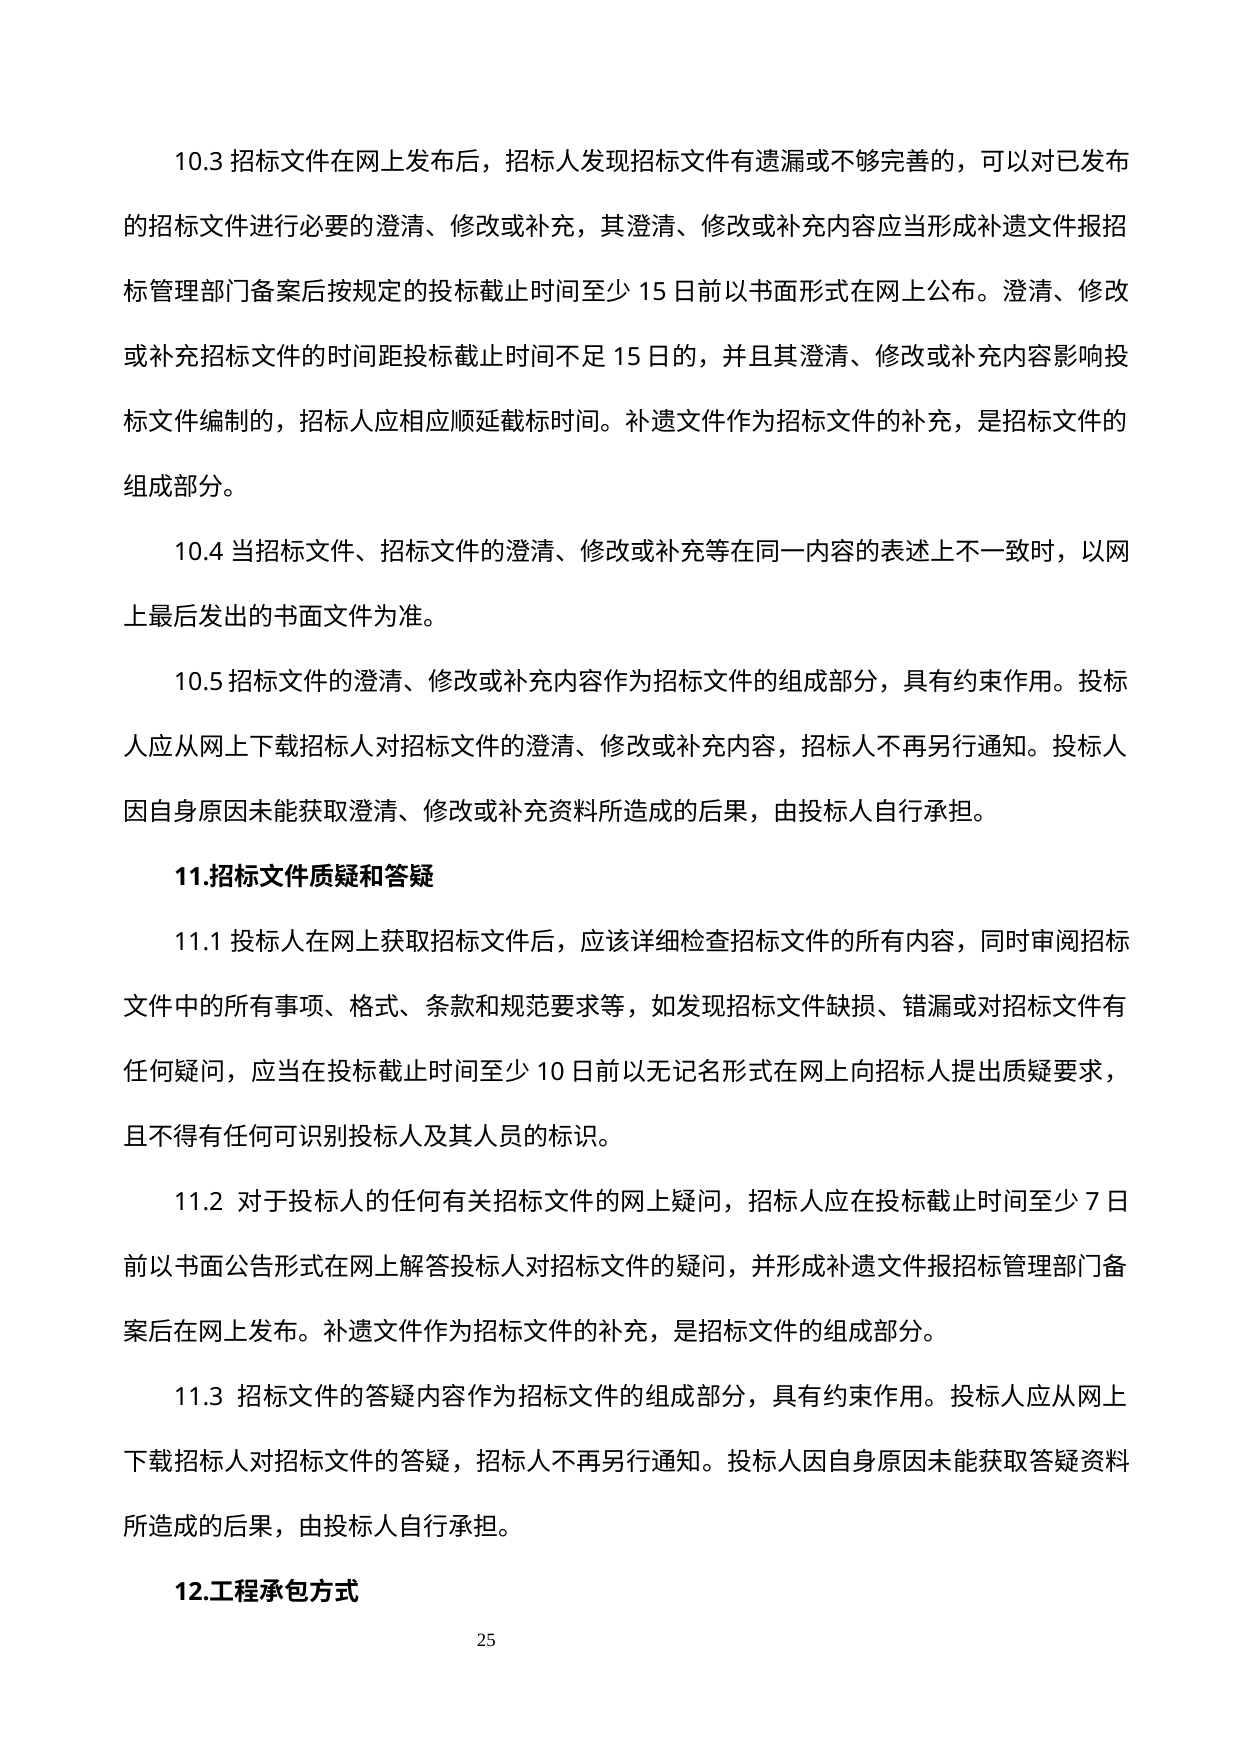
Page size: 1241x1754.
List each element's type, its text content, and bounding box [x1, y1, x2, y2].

text 12.工程承包方式 [124, 1557, 1130, 1622]
text 11.招标文件质疑和答疑 [124, 842, 1130, 907]
text 11.2 对于投标人的任何有关招标文件的网上疑问，招标人应在投标截止时间至少7日前以书面公告形式在网上解答投标人对招标文件的疑问，并形成补遗文件报招标管理部门备案后在网上发布。补遗文件作为招标文件的补充，是招标文件的组成部分。 [124, 1167, 1130, 1362]
text 11.1 投标人在网上获取招标文件后，应该详细检查招标文件的所有内容，同时审阅招标文件中的所有事项、格式、条款和规范要求等，如发现招标文件缺损、错漏或对招标文件有任何疑问，应当在投标截止时间至少10日前以无记名形式在网上向招标人提出质疑要求，且不得有任何可识别投标人及其人员的标识。 [124, 907, 1130, 1167]
text 10.4 当招标文件、招标文件的澄清、修改或补充等在同一内容的表述上不一致时，以网上最后发出的书面文件为准。 [124, 517, 1130, 647]
text 11.3 招标文件的答疑内容作为招标文件的组成部分，具有约束作用。投标人应从网上下载招标人对招标文件的答疑，招标人不再另行通知。投标人因自身原因未能获取答疑资料所造成的后果，由投标人自行承担。 [124, 1362, 1130, 1557]
text 10.5招标文件的澄清、修改或补充内容作为招标文件的组成部分，具有约束作用。投标人应从网上下载招标人对招标文件的澄清、修改或补充内容，招标人不再另行通知。投标人因自身原因未能获取澄清、修改或补充资料所造成的后果，由投标人自行承担。 [124, 647, 1130, 842]
text 10.3 招标文件在网上发布后，招标人发现招标文件有遗漏或不够完善的，可以对已发布的招标文件进行必要的澄清、修改或补充，其澄清、修改或补充内容应当形成补遗文件报招标管理部门备案后按规定的投标截止时间至少15日前以书面形式在网上公布。澄清、修改或补充招标文件的时间距投标截止时间不足15日的，并且其澄清、修改或补充内容影响投标文件编制的，招标人应相应顺延截标时间。补遗文件作为招标文件的补充，是招标文件的组成部分。 [124, 127, 1130, 517]
